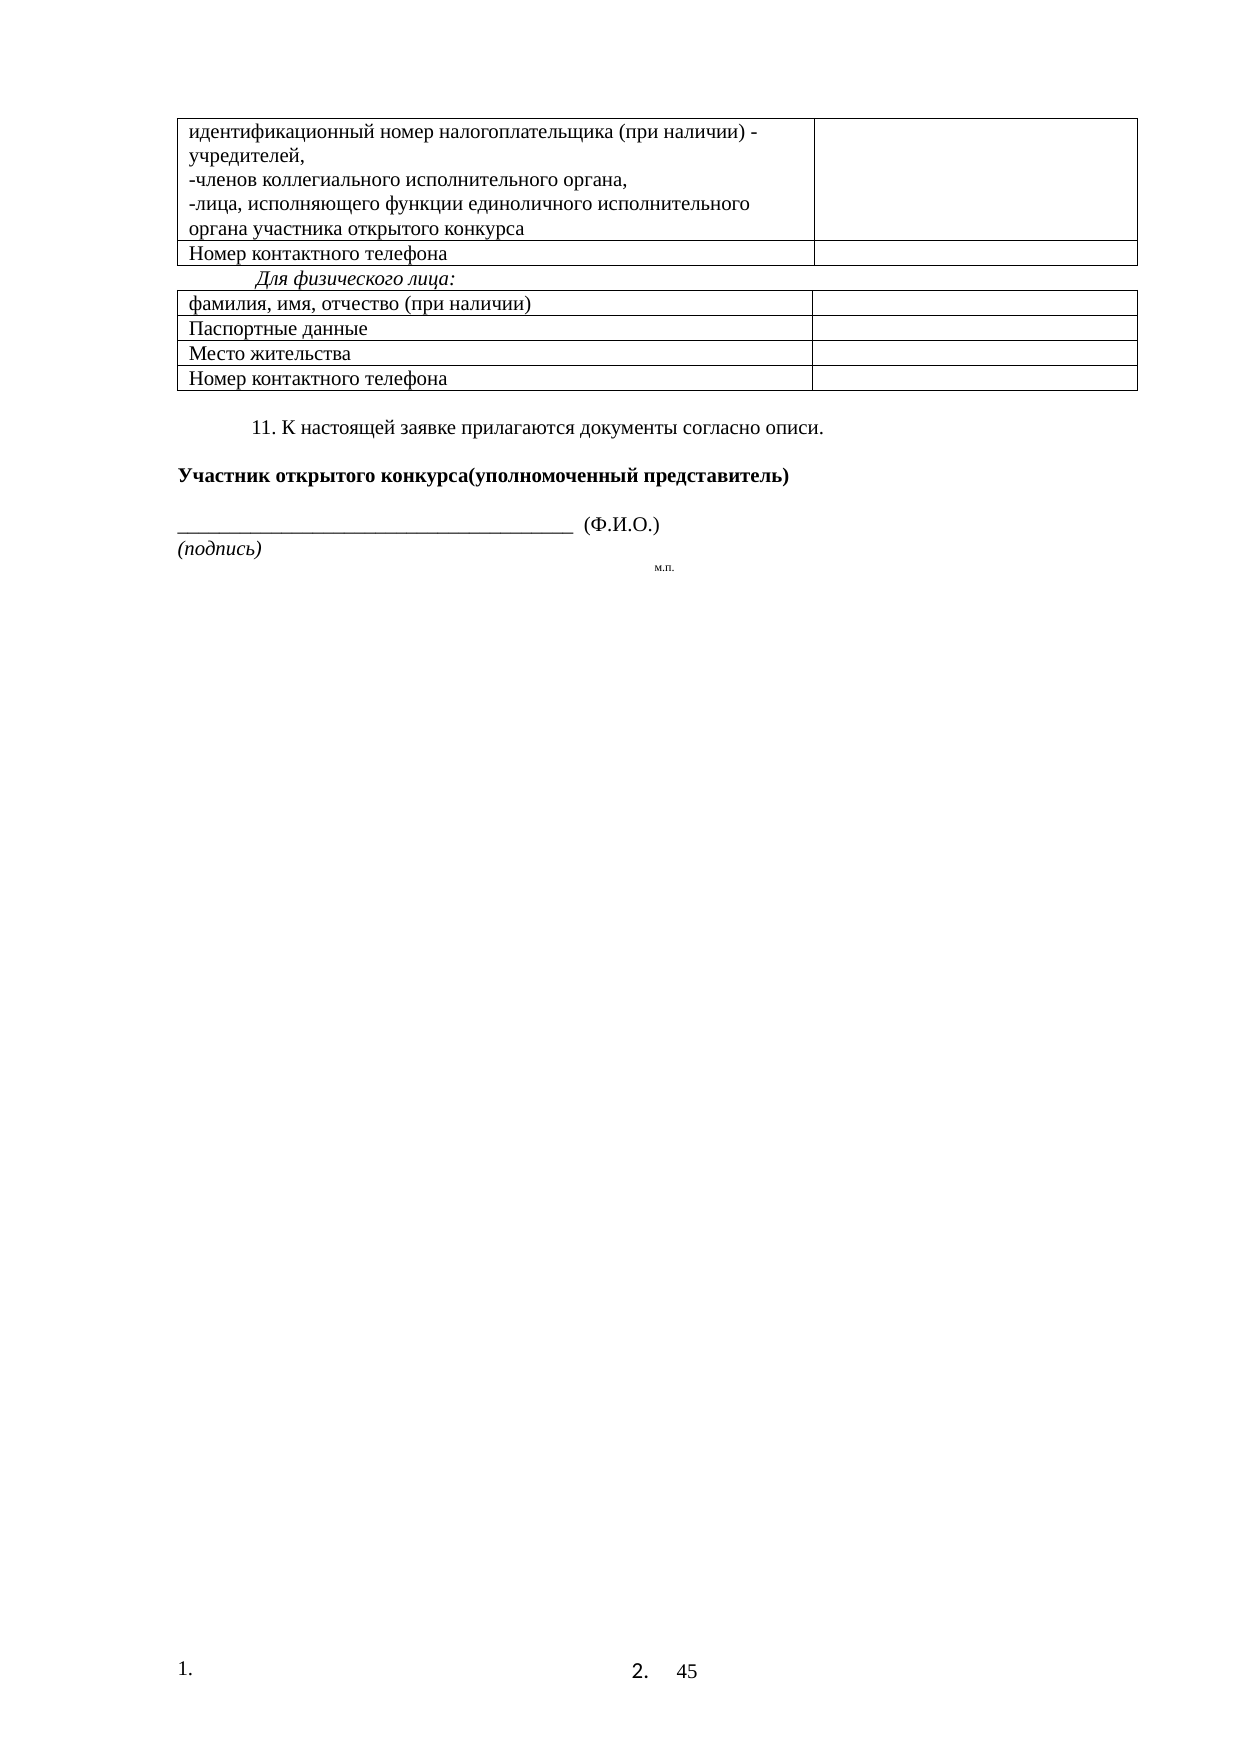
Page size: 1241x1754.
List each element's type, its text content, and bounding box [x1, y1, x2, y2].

text 11. К настоящей заявке прилагаются документы согласно описи. [177, 415, 1152, 439]
text м.п. [177, 559, 1152, 584]
table_cell [815, 241, 1137, 264]
table_cell [813, 366, 1137, 390]
text ______________________________________ (Ф.И.О.) [177, 511, 1152, 536]
table_header [813, 291, 1137, 315]
table_cell Номер контактного телефона [178, 366, 812, 390]
table_cell Паспортные данные [178, 316, 812, 340]
table_cell [813, 316, 1137, 340]
table_cell идентификационный номер налогоплательщика (при наличии) -учредителей, -членов коллегиального исполнительного органа, -лица, исполняющего функции единоличного исполнительного органа участника открытого конкурса [178, 119, 814, 239]
table_cell Номер контактного телефона [178, 241, 814, 264]
text Участник открытого конкурса(уполномоченный представитель) [177, 463, 1162, 487]
table_cell Место жительства [178, 341, 812, 365]
table_cell [815, 119, 1137, 239]
text (подпись) [177, 536, 1152, 559]
text Для физического лица: [177, 266, 1152, 290]
table_header фамилия, имя, отчество (при наличии) [178, 291, 812, 315]
table_cell [813, 341, 1137, 365]
